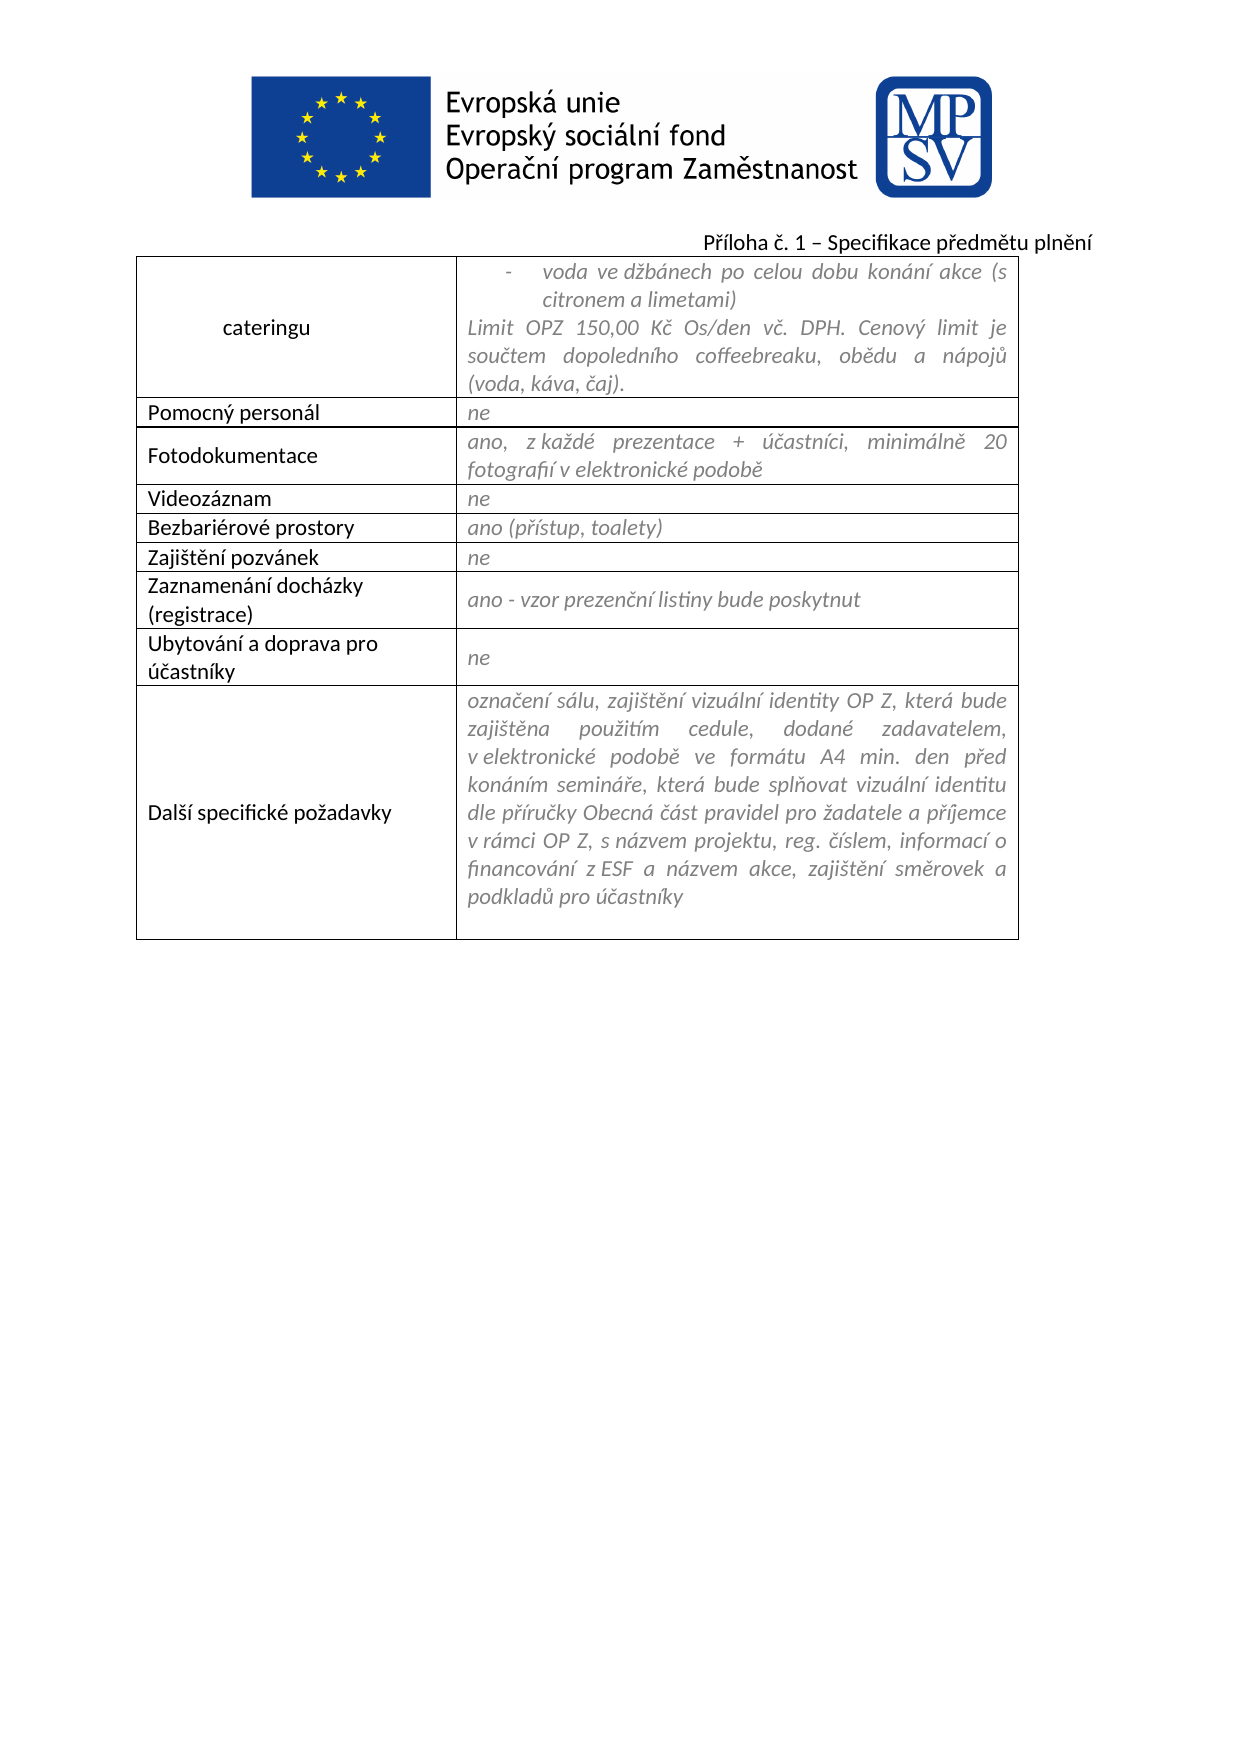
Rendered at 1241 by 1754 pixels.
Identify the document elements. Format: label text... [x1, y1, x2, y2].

table_cell Pomocný personál [137, 398, 456, 426]
table_cell označení sálu, zajištění vizuální identity OP Z, která bude zajištěna použitím cedule, dodané zadavatelem, v elektronické podobě ve formátu A4 min. den před konáním semináře, která bude splňovat vizuální identitu dle příručky Obecná část pravidel pro žadatele a příjemce v rámci OP Z, s názvem projektu, reg. číslem, informací o financování z ESF a názvem akce, zajištění směrovek a podkladů pro účastníky [457, 686, 1018, 939]
picture [248, 73, 992, 201]
table_cell ano - vzor prezenční listiny bude poskytnut [457, 572, 1018, 628]
table_cell ne [457, 485, 1018, 512]
table_cell ne [457, 398, 1018, 426]
table_cell Bezbariérové prostory [137, 514, 456, 542]
table_cell Videozáznam [137, 485, 456, 512]
table_cell ano, z každé prezentace + účastníci, minimálně 20 fotografií v elektronické podobě [457, 428, 1018, 483]
table_cell Ubytování a doprava pro účastníky [137, 629, 456, 685]
table_cell Zaznamenání docházky (registrace) [137, 572, 456, 628]
table_cell Další specifické požadavky [137, 686, 456, 939]
table_cell Fotodokumentace [137, 428, 456, 483]
table_cell Zajištění pozvánek [137, 543, 456, 571]
table_cell ano (přístup, toalety) [457, 514, 1018, 542]
table_cell Další požadavky ke cateringu [137, 257, 456, 397]
table_cell ne [457, 543, 1018, 571]
table_cell ne [457, 629, 1018, 685]
